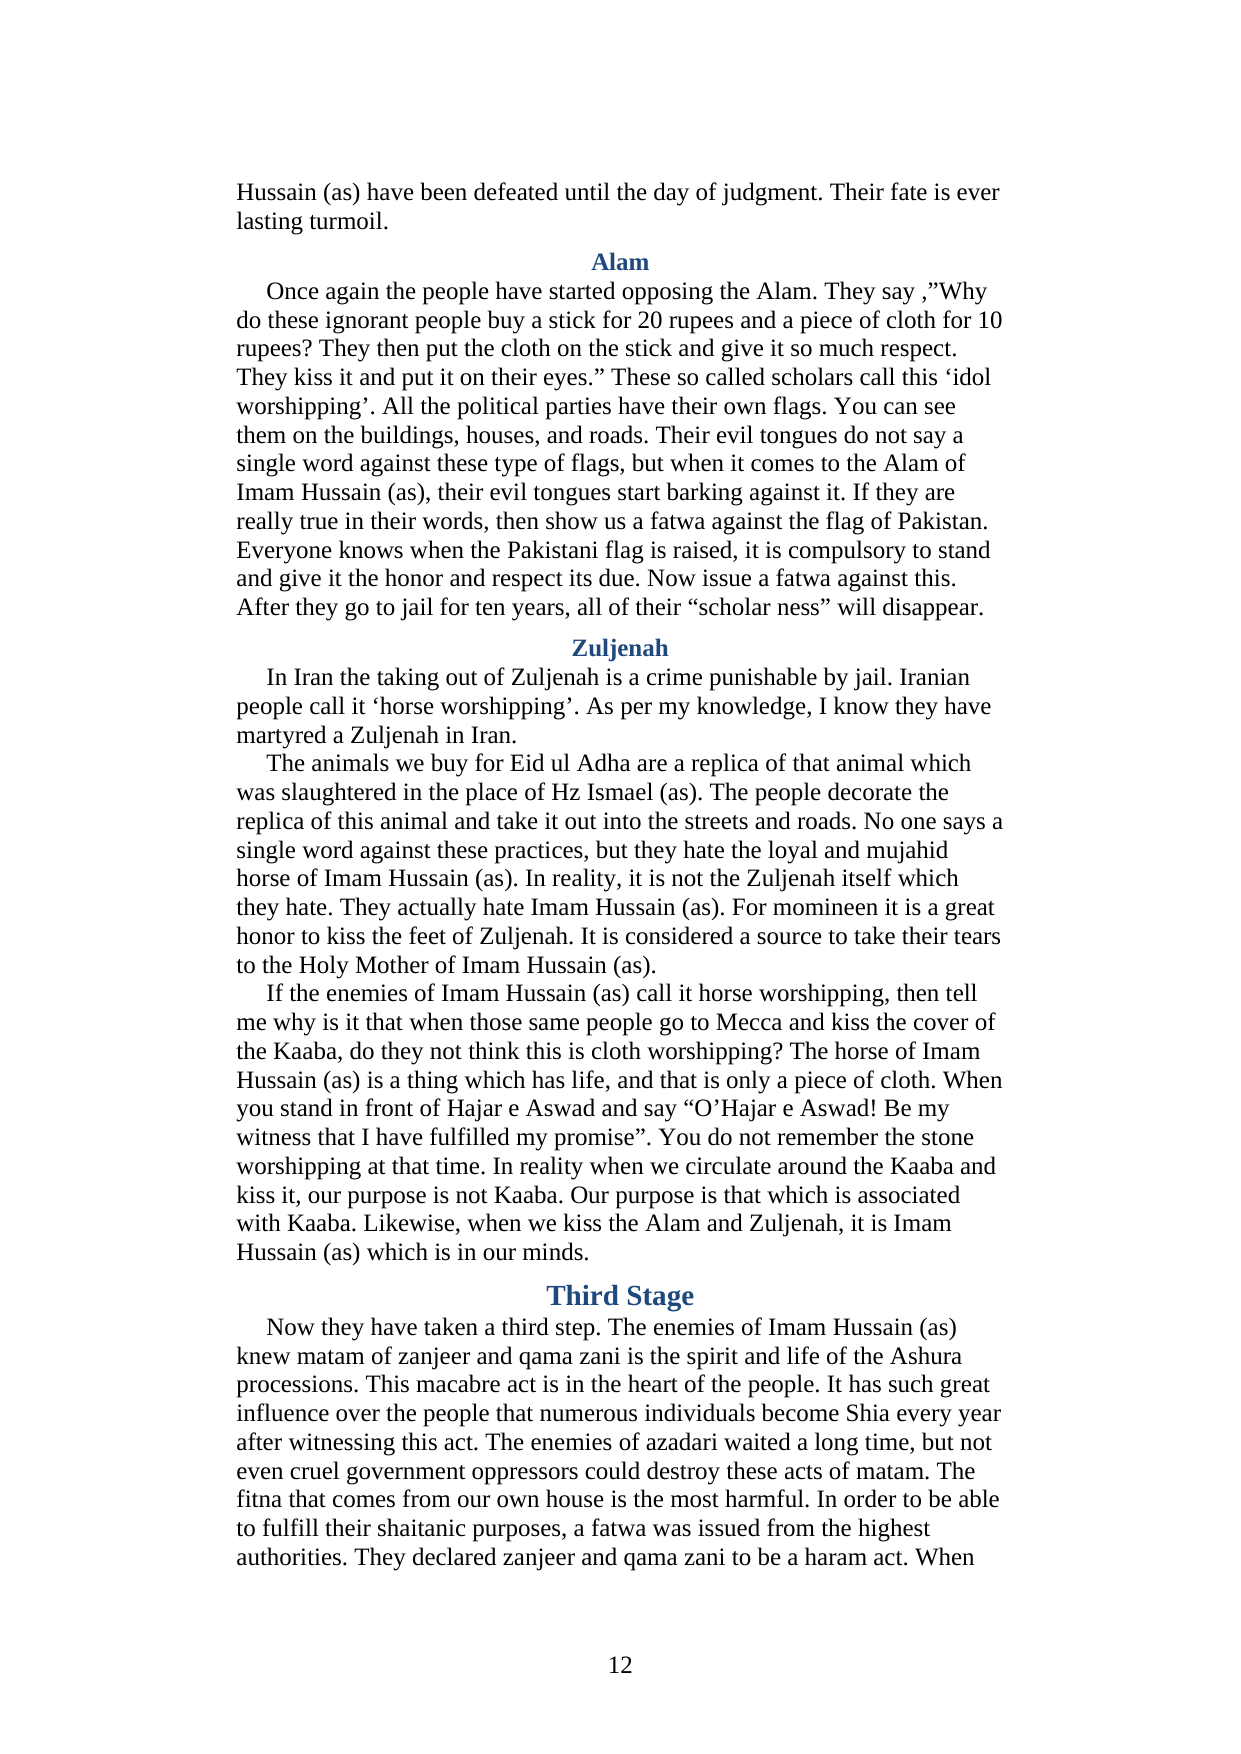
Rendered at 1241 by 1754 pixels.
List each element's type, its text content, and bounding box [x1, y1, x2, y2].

subtitle Zuljenah [236, 633, 1004, 662]
text Once again the people have started opposing the Alam. They say ,”Why do these ignorant people buy a stick for 20 rupees and a piece of cloth for 10 rupees? They then put the cloth on the stick and give it so much respect. They kiss it and put it on their eyes.” These so called scholars call this ‘idol worshipping’. All the political parties have their own flags. You can see them on the buildings, houses, and roads. Their evil tongues do not say a single word against these type of flags, but when it comes to the Alam of Imam Hussain (as), their evil tongues start barking against it. If they are really true in their words, then show us a fatwa against the flag of Pakistan. Everyone knows when the Pakistani flag is raised, it is compulsory to stand and give it the honor and respect its due. Now issue a fatwa against this. After they go to jail for ten years, all of their “scholar ness” will disappear. [236, 276, 1004, 621]
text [236, 177, 1004, 235]
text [236, 1312, 1004, 1571]
subtitle Alam [236, 247, 1004, 276]
subtitle Third Stage [236, 1278, 1004, 1312]
text In Iran the taking out of Zuljenah is a crime punishable by jail. Iranian people call it ‘horse worshipping’. As per my knowledge, I know they have martyred a Zuljenah in Iran. [236, 662, 1004, 748]
text If the enemies of Imam Hussain (as) call it horse worshipping, then tell me why is it that when those same people go to Mecca and kiss the cover of the Kaaba, do they not think this is cloth worshipping? The horse of Imam Hussain (as) is a thing which has life, and that is only a piece of cloth. When you stand in front of Hajar e Aswad and say “O’Hajar e Aswad! Be my witness that I have fulfilled my promise”. You do not remember the stone worshipping at that time. In reality when we circulate around the Kaaba and kiss it, our purpose is not Kaaba. Our purpose is that which is associated with Kaaba. Likewise, when we kiss the Alam and Zuljenah, it is Imam Hussain (as) which is in our minds. [236, 978, 1004, 1266]
text The animals we buy for Eid ul Adha are a replica of that animal which was slaughtered in the place of Hz Ismael (as). The people decorate the replica of this animal and take it out into the streets and roads. No one says a single word against these practices, but they hate the loyal and mujahid horse of Imam Hussain (as). In reality, it is not the Zuljenah itself which they hate. They actually hate Imam Hussain (as). For momineen it is a great honor to kiss the feet of Zuljenah. It is considered a source to take their tears to the Holy Mother of Imam Hussain (as). [236, 748, 1004, 978]
